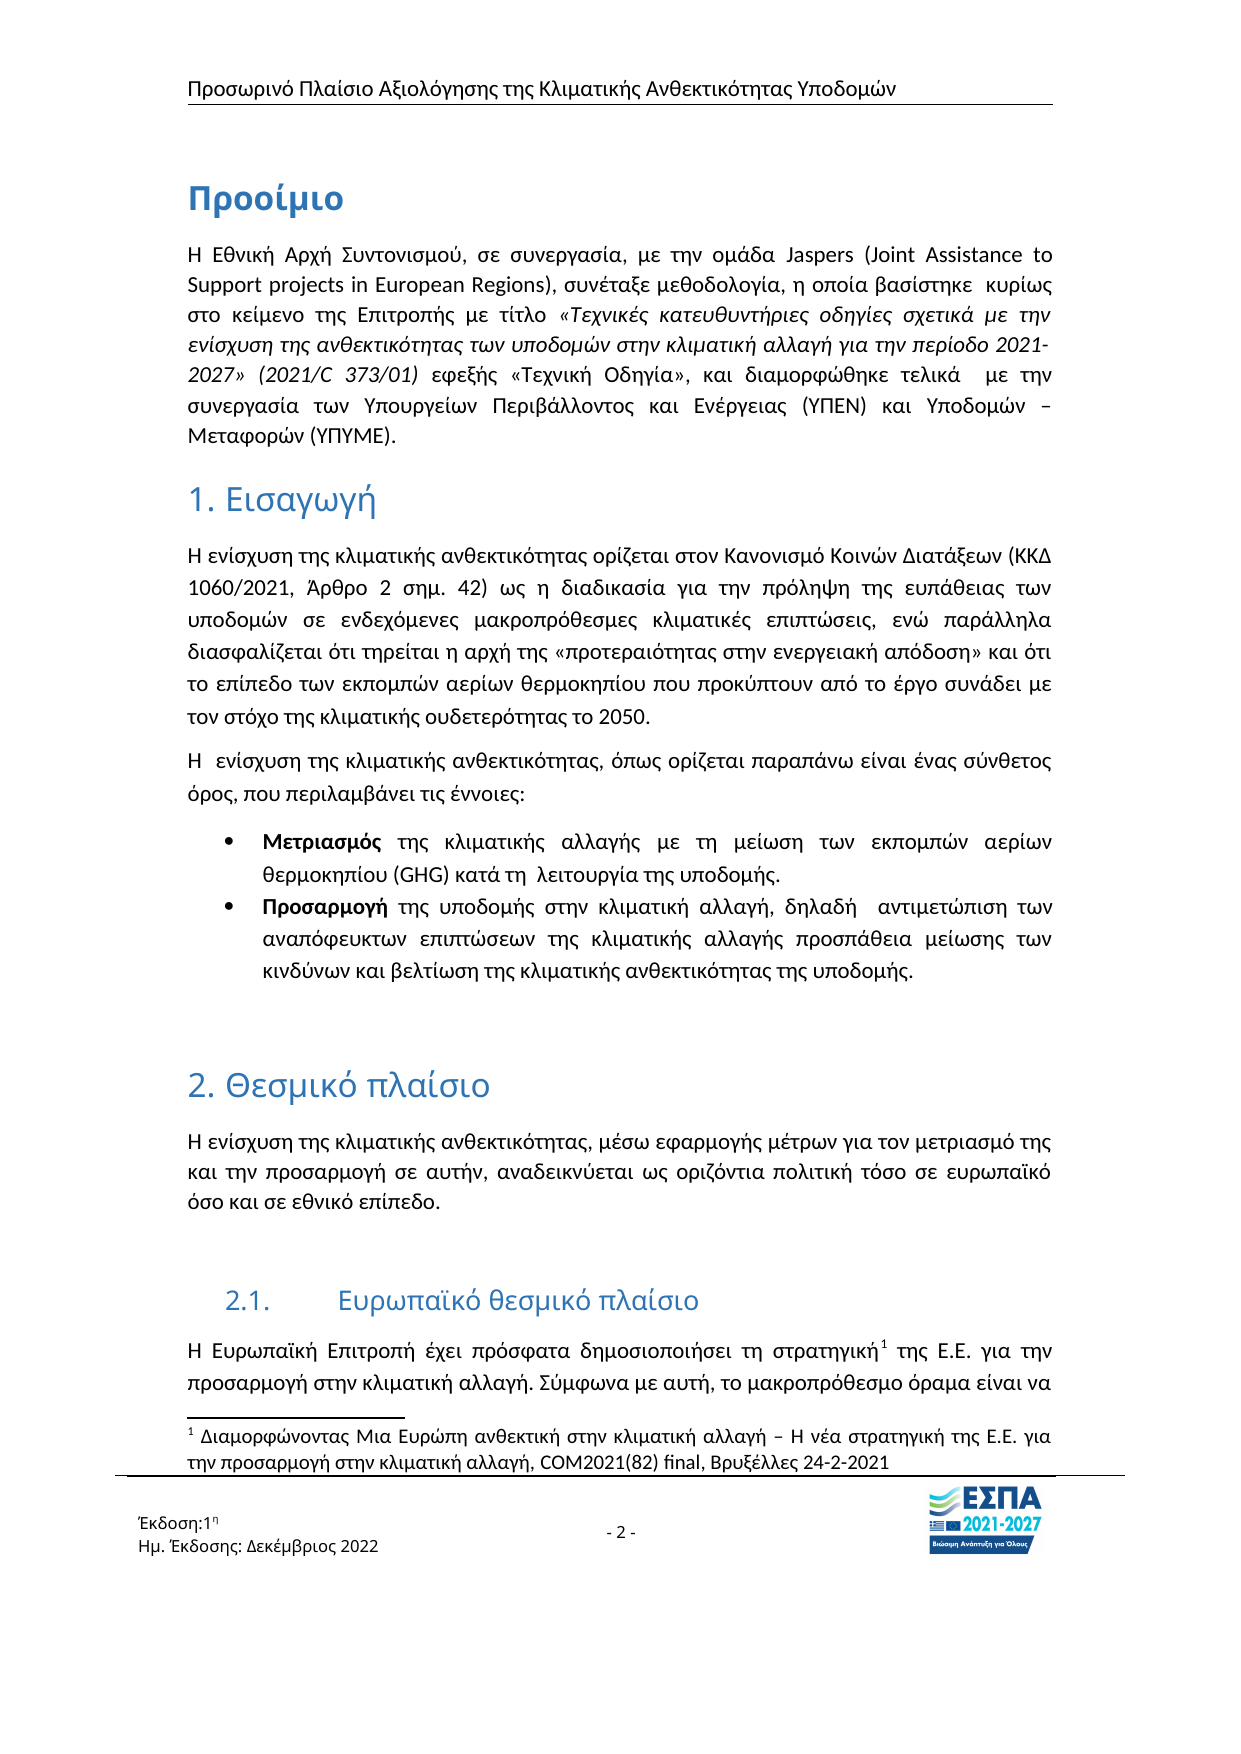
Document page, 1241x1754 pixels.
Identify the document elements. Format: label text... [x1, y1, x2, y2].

text H Εθνική Αρχή Συντονισμού, σε συνεργασία, με την ομάδα Jaspers (Joint Assistance to Support projects in European Regions), συνέταξε μεθοδολογία, η οποία βασίστηκε κυρίως στο κείμενο της Επιτροπής με τίτλο «Τεχνικές κατευθυντήριες οδηγίες σχετικά με την ενίσχυση της ανθεκτικότητας των υποδομών στην κλιματική αλλαγή για την περίοδο 2021-2027» (2021/C 373/01) εφεξής «Τεχνική Οδηγία», και διαμορφώθηκε τελικά με την συνεργασία των Υπουργείων Περιβάλλοντος και Ενέργειας (ΥΠΕΝ) και Υποδομών –Μεταφορών (ΥΠΥΜΕ). [187, 240, 1053, 449]
text Η ενίσχυση της κλιματικής ανθεκτικότητας, όπως ορίζεται παραπάνω είναι ένας σύνθετος όρος, που περιλαμβάνει τις έννοιες: [187, 746, 1053, 807]
text Η ενίσχυση της κλιματικής ανθεκτικότητας ορίζεται στον Κανονισμό Κοινών Διατάξεων (ΚΚΔ 1060/2021, Άρθρο 2 σημ. 42) ως η διαδικασία για την πρόληψη της ευπάθειας των υποδομών σε ενδεχόμενες μακροπρόθεσμες κλιματικές επιπτώσεις, ενώ παράλληλα διασφαλίζεται ότι τηρείται η αρχή της «προτεραιότητας στην ενεργειακή απόδοση» και ότι το επίπεδο των εκπομπών αερίων θερμοκηπίου που προκύπτουν από το έργο συνάδει με τον στόχο της κλιματικής ουδετερότητας το 2050. [187, 541, 1053, 730]
subtitle Προοίμιο [187, 175, 1053, 220]
list Μετριασμός της κλιματικής αλλαγής με τη μείωση των εκπομπών αερίων θερμοκηπίου (GHG) κατά τη λειτουργία της υποδομής. [225, 827, 1053, 888]
list Προσαρμογή της υποδομής στην κλιματική αλλαγή, δηλαδή αντιμετώπιση των αναπόφευκτων επιπτώσεων της κλιματικής αλλαγής προσπάθεια μείωσης των κινδύνων και βελτίωση της κλιματικής ανθεκτικότητας της υποδομής. [225, 892, 1053, 984]
picture [923, 1482, 1045, 1558]
subtitle Εισαγωγή [187, 476, 1053, 522]
subtitle Θεσμικό πλαίσιο [187, 1062, 1053, 1108]
text Η ενίσχυση της κλιματικής ανθεκτικότητας, μέσω εφαρμογής μέτρων για τον μετριασμό της και την προσαρμογή σε αυτήν, αναδεικνύεται ως οριζόντια πολιτική τόσο σε ευρωπαϊκό όσο και σε εθνικό επίπεδο. [187, 1127, 1053, 1215]
subtitle Ευρωπαϊκό θεσμικό πλαίσιο [225, 1281, 1053, 1318]
